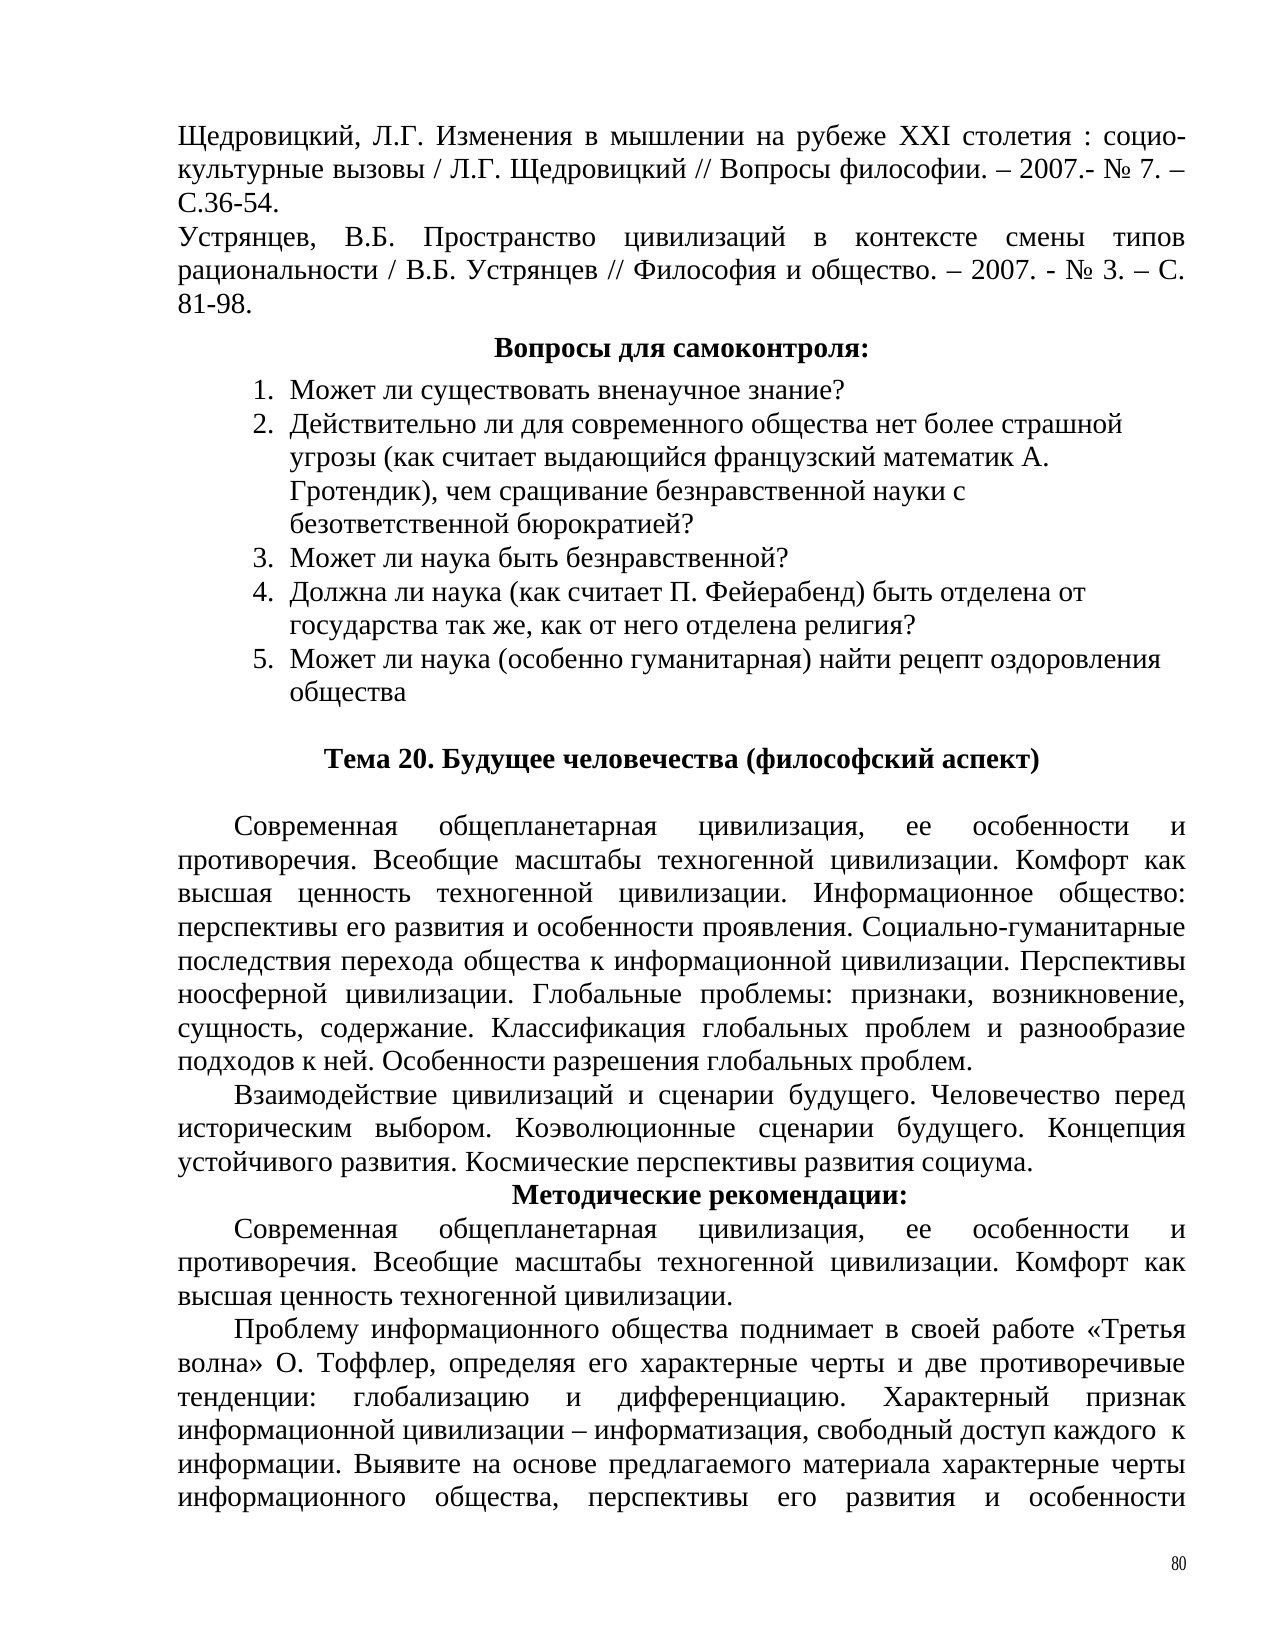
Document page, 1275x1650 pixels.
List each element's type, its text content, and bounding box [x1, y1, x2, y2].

text Современная общепланетарная цивилизация, ее особенности и противоречия. Всеобщие масштабы техногенной цивилизации. Комфорт как высшая ценность техногенной цивилизации. Информационное общество: перспективы его развития и особенности проявления. Социально-гуманитарные последствия перехода общества к информационной цивилизации. Перспективы ноосферной цивилизации. Глобальные проблемы: признаки, возникновение, сущность, содержание. Классификация глобальных проблем и разнообразие подходов к ней. Особенности разрешения глобальных проблем. [177, 808, 1186, 1077]
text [177, 1312, 1186, 1513]
text Вопросы для самоконтроля: [177, 330, 1186, 363]
text Щедровицкий, Л.Г. Изменения в мышлении на рубеже XXI столетия : социо-культурные вызовы / Л.Г. Щедровицкий // Вопросы философии. – 2007.- № 7. – С.36-54. [177, 118, 1186, 219]
text Взаимодействие цивилизаций и сценарии будущего. Человечество перед историческим выбором. Коэволюционные сценарии будущего. Концепция устойчивого развития. Космические перспективы развития социума. [177, 1077, 1186, 1177]
text Устрянцев, В.Б. Пространство цивилизаций в контексте смены типов рациональности / В.Б. Устрянцев // Философия и общество. – 2007. - № 3. – С. 81-98. [177, 219, 1186, 319]
text Методические рекомендации: [177, 1177, 1186, 1211]
text Современная общепланетарная цивилизация, ее особенности и противоречия. Всеобщие масштабы техногенной цивилизации. Комфорт как высшая ценность техногенной цивилизации. [177, 1211, 1186, 1312]
text Тема 20. Будущее человечества (философский аспект) [177, 741, 1186, 775]
list Может ли существовать вненаучное знание? [252, 372, 1186, 406]
list Может ли наука быть безнравственной? [252, 540, 1186, 574]
list Может ли наука (особенно гуманитарная) найти рецепт оздоровления общества [252, 641, 1186, 708]
list Должна ли наука (как считает П. Фейерабенд) быть отделена от государства так же, как от него отделена религия? [252, 574, 1186, 641]
list Действительно ли для современного общества нет более страшной угрозы (как считает выдающийся французский математик А. Гротендик), чем сращивание безнравственной науки с безответственной бюрократией? [252, 406, 1186, 540]
